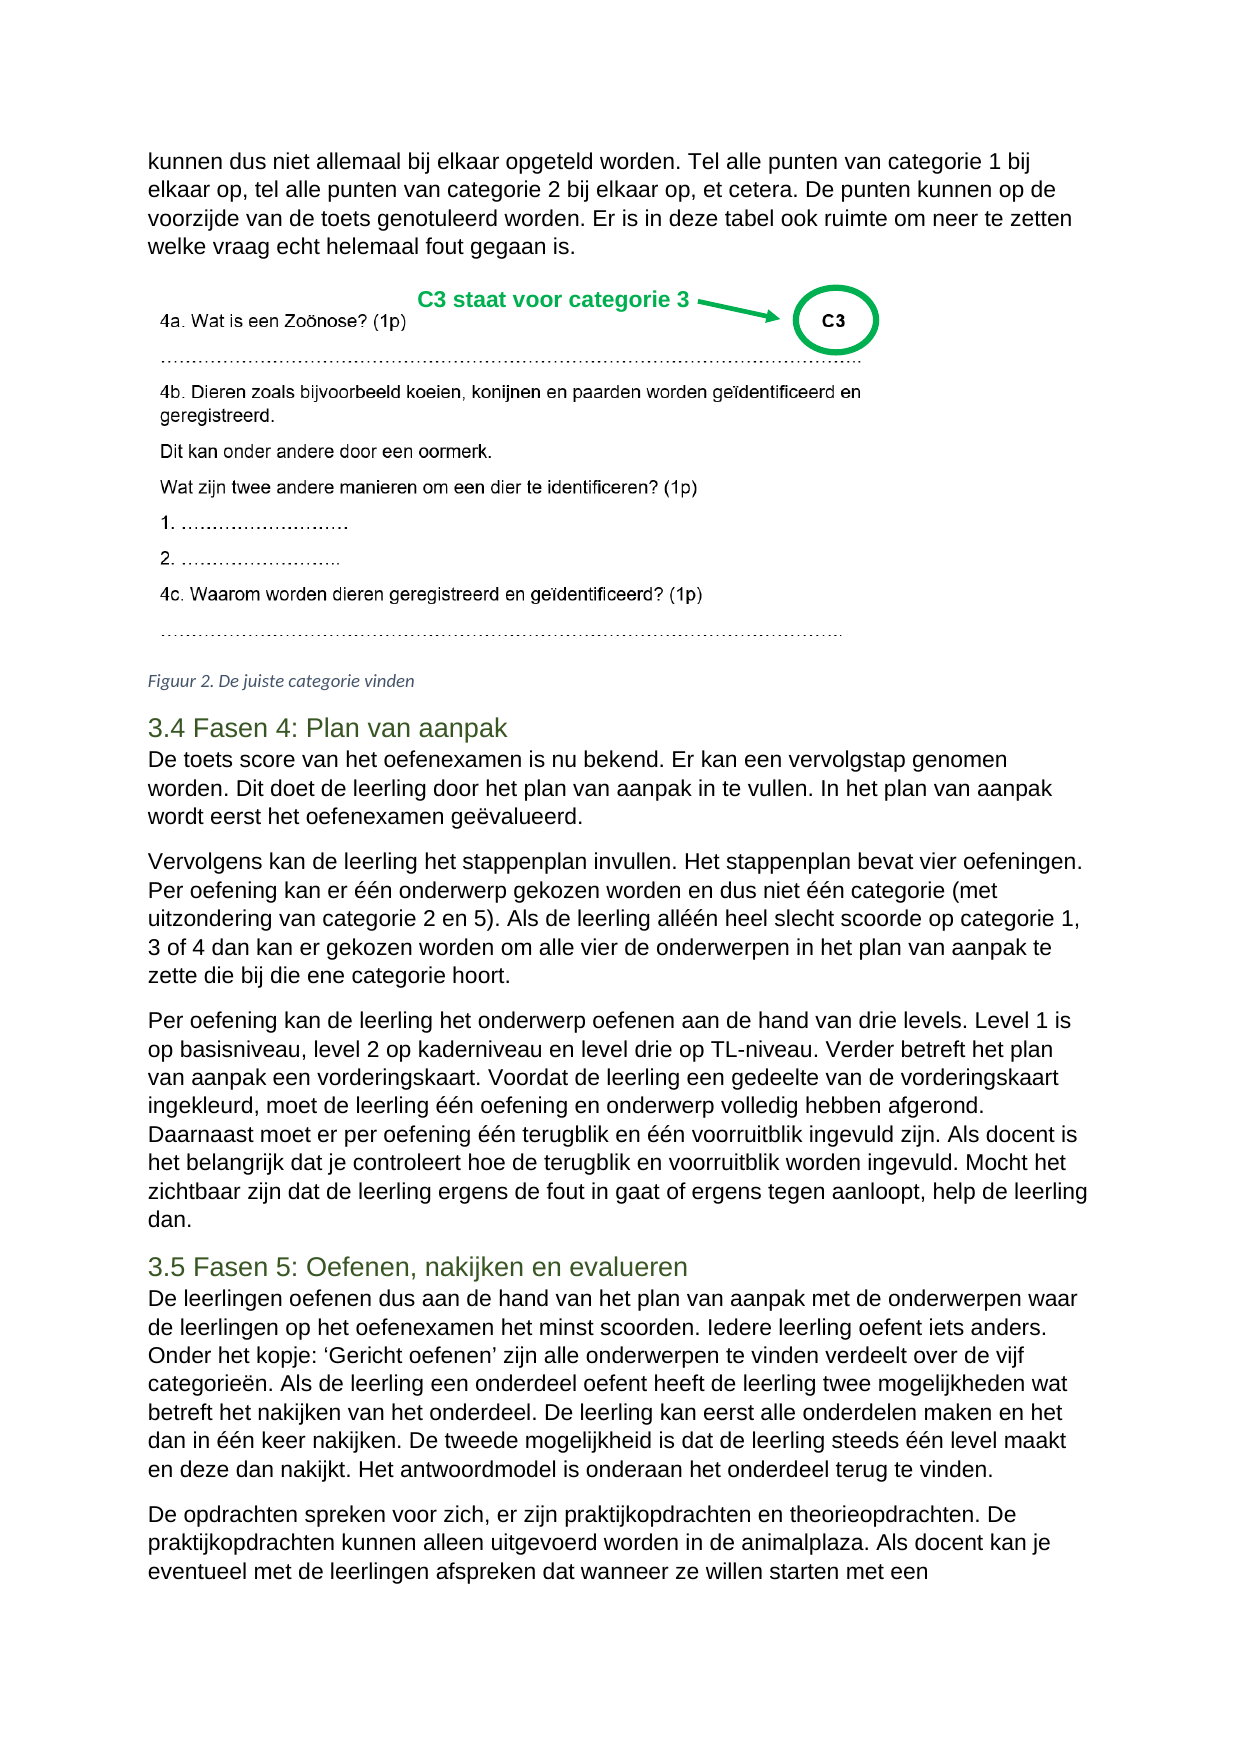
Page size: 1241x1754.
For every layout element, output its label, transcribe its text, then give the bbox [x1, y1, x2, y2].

subtitle 3.5 Fasen 5: Oefenen, nakijken en evalueren [148, 1251, 1093, 1282]
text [148, 1501, 1093, 1584]
text Vervolgens kan de leerling het stappenplan invullen. Het stappenplan bevat vier oefeningen. Per oefening kan er één onderwerp gekozen worden en dus niet één categorie (met uitzondering van categorie 2 en 5). Als de leerling alléén heel slecht scoorde op categorie 1, 3 of 4 dan kan er gekozen worden om alle vier de onderwerpen in het plan van aanpak te zette die bij die ene categorie hoort. [148, 848, 1093, 988]
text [148, 148, 1093, 259]
picture [800, 291, 872, 349]
text De leerlingen oefenen dus aan de hand van het plan van aanpak met de onderwerpen waar de leerlingen op het oefenexamen het minst scoorden. Iedere leerling oefent iets anders. Onder het kopje: ‘Gericht oefenen’ zijn alle onderwerpen te vinden verdeelt over de vijf categorieën. Als de leerling een onderdeel oefent heeft de leerling twee mogelijkheden wat betreft het nakijken van het onderdeel. De leerling kan eerst alle onderdelen maken en het dan in één keer nakijken. De tweede mogelijkheid is dat de leerling steeds één level maakt en deze dan nakijkt. Het antwoordmodel is onderaan het onderdeel terug te vinden. [148, 1285, 1093, 1482]
text De toets score van het oefenexamen is nu bekend. Er kan een vervolgstap genomen worden. Dit doet de leerling door het plan van aanpak in te vullen. In het plan van aanpak wordt eerst het oefenexamen geëvalueerd. [148, 746, 1093, 829]
text Per oefening kan de leerling het onderwerp oefenen aan de hand van drie levels. Level 1 is op basisniveau, level 2 op kaderniveau en level drie op TL-niveau. Verder betreft het plan van aanpak een vorderingskaart. Voordat de leerling een gedeelte van de vorderingskaart ingekleurd, moet de leerling één oefening en onderwerp volledig hebben afgerond. Daarnaast moet er per oefening één terugblik en één voorruitblik ingevuld zijn. Als docent is het belangrijk dat je controleert hoe de terugblik en voorruitblik worden ingevuld. Mocht het zichtbaar zijn dat de leerling ergens de fout in gaat of ergens tegen aanloopt, help de leerling dan. [148, 1007, 1093, 1232]
subtitle 3.4 Fasen 4: Plan van aanpak [148, 712, 1093, 744]
picture [147, 278, 876, 650]
